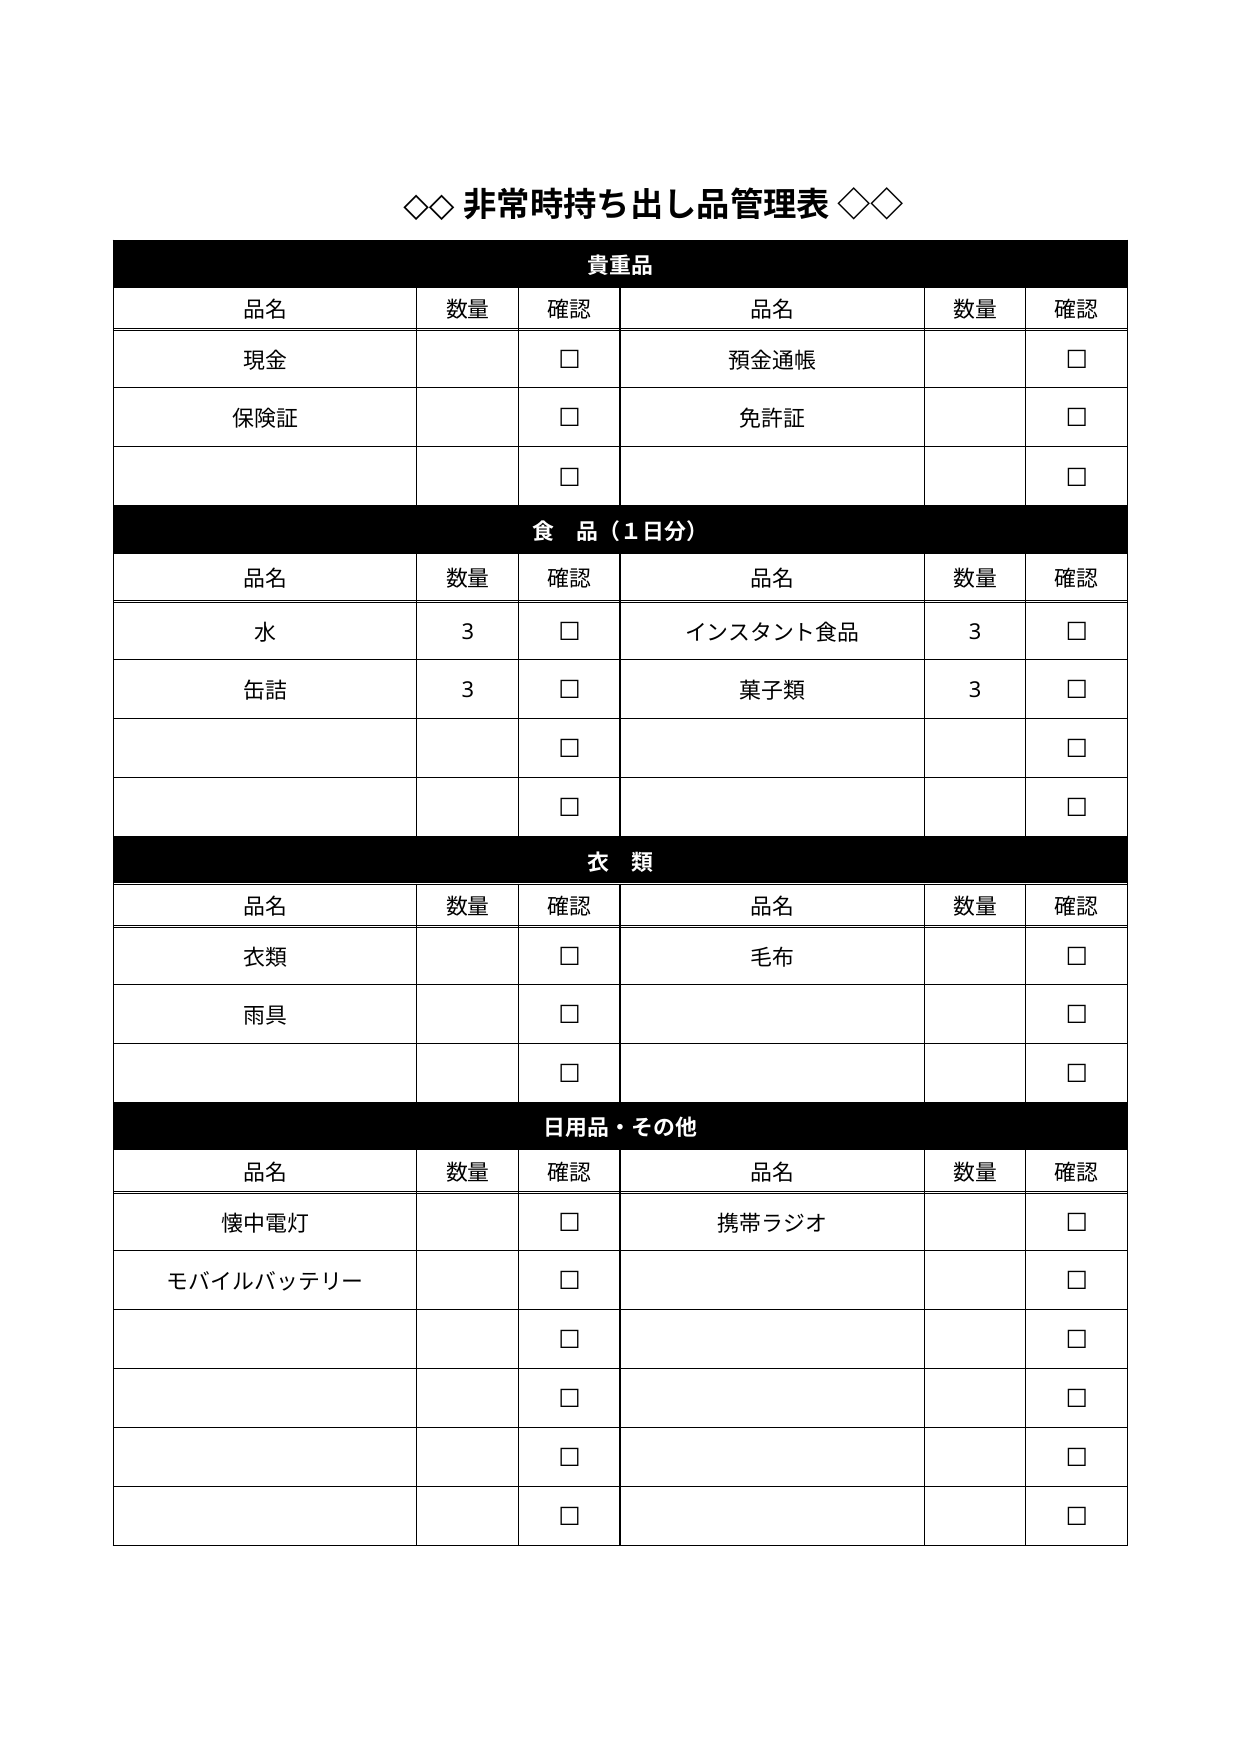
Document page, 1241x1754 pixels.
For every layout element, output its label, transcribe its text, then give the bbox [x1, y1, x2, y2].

table_cell [925, 1251, 1025, 1309]
table_cell インスタント食品 [621, 603, 924, 659]
table_cell [925, 985, 1025, 1043]
table_cell 3 [417, 660, 518, 718]
table_cell 数量 [925, 885, 1025, 925]
table_cell [925, 1487, 1025, 1545]
table_cell [621, 1251, 924, 1309]
table_cell 免許証 [621, 388, 924, 446]
table_cell [925, 1310, 1025, 1368]
table_cell [925, 331, 1025, 387]
table_cell 品名 [621, 288, 924, 328]
table_cell 数量 [417, 288, 518, 328]
table_cell 缶詰 [114, 660, 416, 718]
table_cell [114, 778, 416, 836]
table_cell 3 [417, 603, 518, 659]
table_cell 保険証 [114, 388, 416, 446]
table_cell [417, 985, 518, 1043]
table_cell 3 [925, 660, 1025, 718]
table_cell 確認 [1026, 1150, 1127, 1191]
table_cell [417, 1251, 518, 1309]
table_cell [621, 778, 924, 836]
table_cell [114, 719, 416, 777]
table_cell [925, 1428, 1025, 1486]
table_cell [417, 778, 518, 836]
table_cell [114, 447, 416, 505]
table_cell [925, 388, 1025, 446]
table_cell 数量 [417, 1150, 518, 1191]
table_cell 数量 [925, 554, 1025, 600]
table_cell [417, 928, 518, 984]
table_cell 衣類 [114, 928, 416, 984]
table_cell 品名 [621, 885, 924, 925]
table_cell 品名 [114, 885, 416, 925]
table_cell [417, 388, 518, 446]
table_cell 預金通帳 [621, 331, 924, 387]
table_cell [925, 447, 1025, 505]
table_cell 数量 [925, 288, 1025, 328]
table_cell 衣 類 [114, 837, 1127, 883]
table_cell [621, 447, 924, 505]
table_cell [621, 985, 924, 1043]
table_cell 懐中電灯 [114, 1194, 416, 1250]
table_cell [621, 1369, 924, 1427]
table_cell [114, 1369, 416, 1427]
table_cell [925, 1194, 1025, 1250]
table_cell 雨具 [114, 985, 416, 1043]
table_cell [114, 1310, 416, 1368]
table_header 貴重品 [114, 241, 1127, 287]
table_cell 確認 [1026, 554, 1127, 600]
table_cell [925, 928, 1025, 984]
table_cell 確認 [519, 288, 619, 328]
table_cell 3 [925, 603, 1025, 659]
table_cell 数量 [925, 1150, 1025, 1191]
table_cell [621, 719, 924, 777]
table_cell [417, 331, 518, 387]
table_cell [114, 1044, 416, 1102]
table_cell [621, 1310, 924, 1368]
table_cell 品名 [621, 1150, 924, 1191]
table_cell [114, 1487, 416, 1545]
table_cell [621, 1487, 924, 1545]
table_cell 確認 [519, 554, 619, 600]
table_cell [621, 1428, 924, 1486]
table_cell [417, 1194, 518, 1250]
table_cell [417, 1428, 518, 1486]
table_cell [925, 1044, 1025, 1102]
table_cell 携帯ラジオ [621, 1194, 924, 1250]
table_cell [417, 1044, 518, 1102]
table_cell 数量 [417, 885, 518, 925]
table_cell [925, 719, 1025, 777]
table_cell [621, 1044, 924, 1102]
table_cell [417, 447, 518, 505]
table_cell 菓子類 [621, 660, 924, 718]
table_cell [925, 1369, 1025, 1427]
table_cell 日用品・その他 [114, 1103, 1127, 1149]
table_cell [925, 778, 1025, 836]
text ◇◇ 非常時持ち出し品管理表 ◇◇ [112, 164, 1128, 239]
table_cell 品名 [114, 554, 416, 600]
table_cell 品名 [114, 1150, 416, 1191]
table_cell [114, 1428, 416, 1486]
table_cell 品名 [114, 288, 416, 328]
table_cell 確認 [519, 885, 619, 925]
table_cell 数量 [417, 554, 518, 600]
table_cell 確認 [1026, 885, 1127, 925]
table_cell [417, 719, 518, 777]
table_cell モバイルバッテリー [114, 1251, 416, 1309]
table_cell [417, 1369, 518, 1427]
table_cell [417, 1487, 518, 1545]
table_cell 品名 [621, 554, 924, 600]
table_cell 現金 [114, 331, 416, 387]
table_cell 確認 [1026, 288, 1127, 328]
table_cell 食 品（１日分） [114, 506, 1127, 553]
table_cell [417, 1310, 518, 1368]
table_cell 毛布 [621, 928, 924, 984]
table_cell 水 [114, 603, 416, 659]
table_cell 確認 [519, 1150, 619, 1191]
